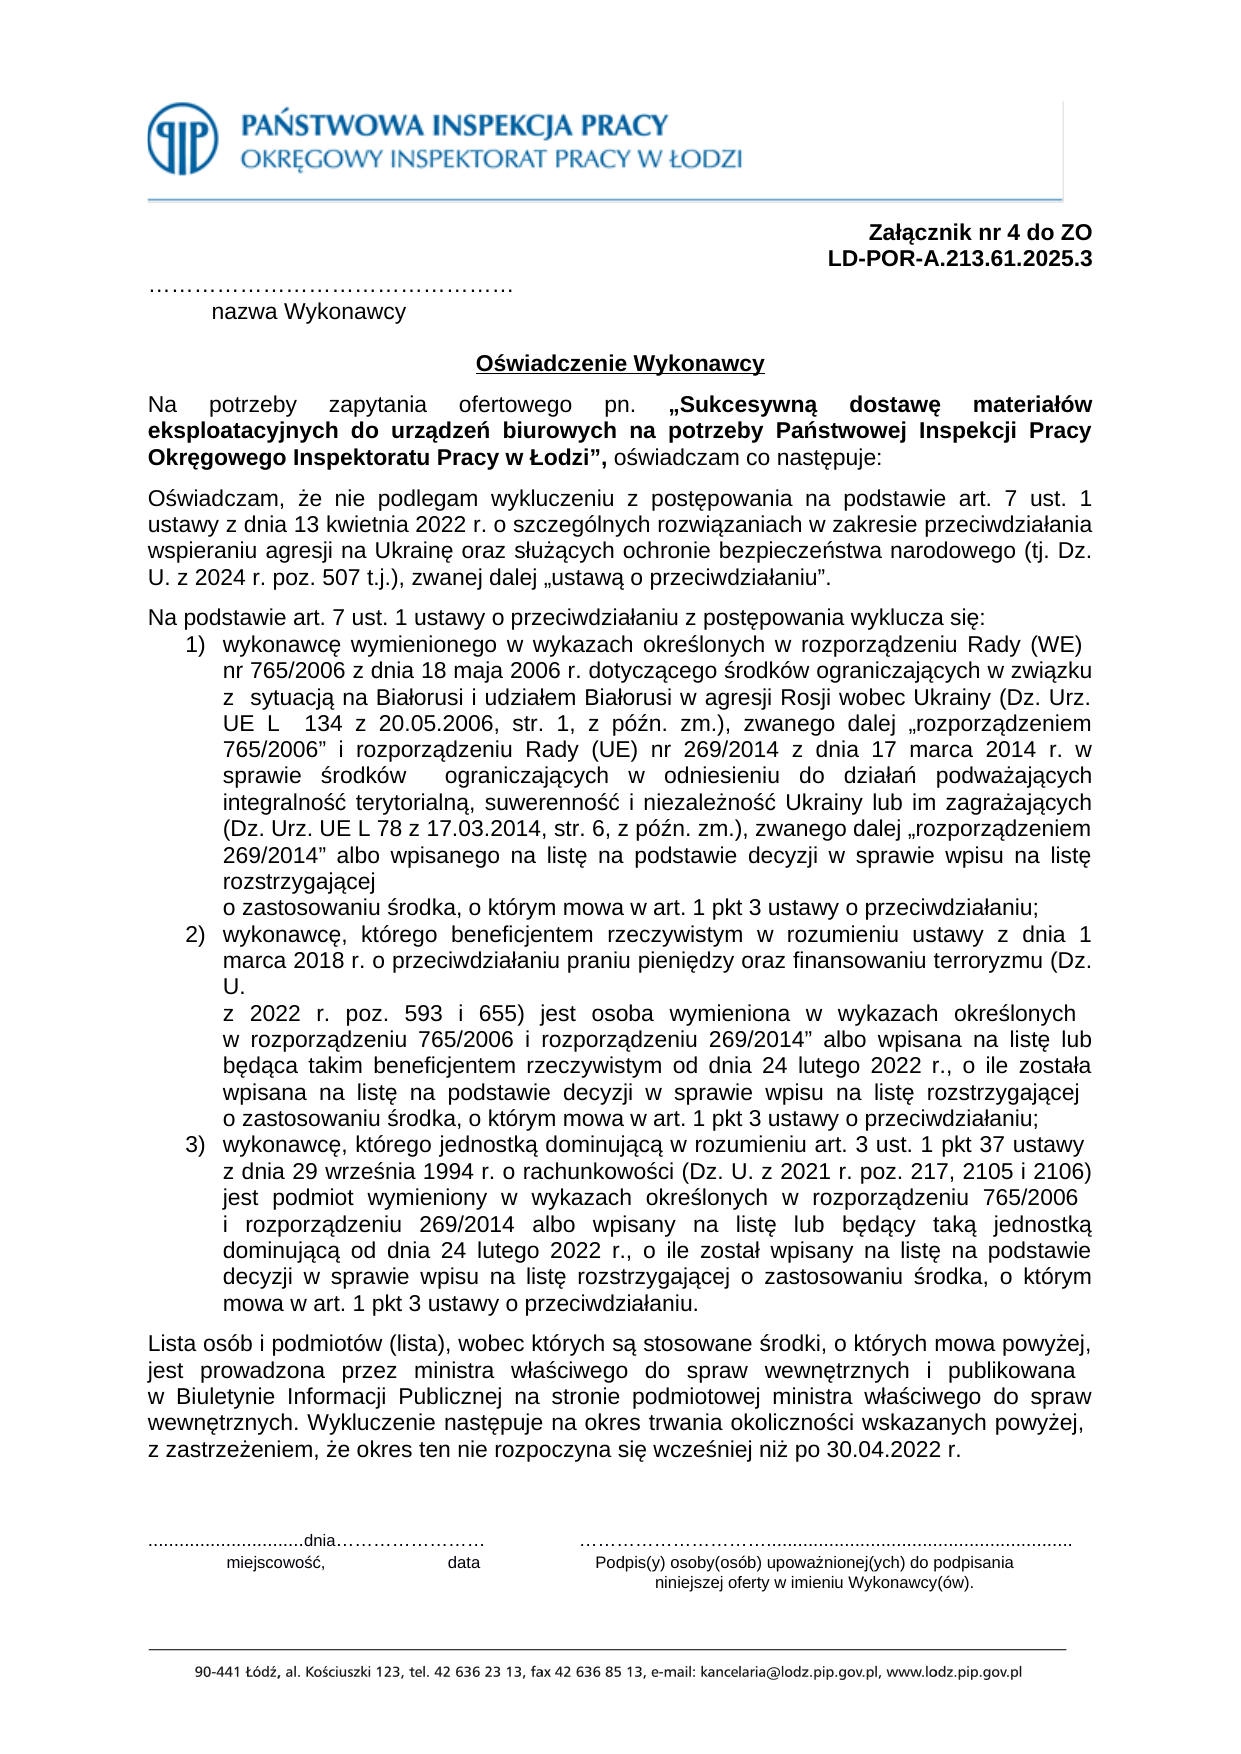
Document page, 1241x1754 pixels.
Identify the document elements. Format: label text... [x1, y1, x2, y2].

text Na potrzeby zapytania ofertowego pn. „Sukcesywną dostawę materiałów eksploatacyjnych do urządzeń biurowych na potrzeby Państwowej Inspekcji Pracy Okręgowego Inspektoratu Pracy w Łodzi”, oświadczam co następuje: [148, 391, 1093, 470]
text Na podstawie art. 7 ust. 1 ustawy o przeciwdziałaniu z postępowania wyklucza się: [148, 604, 1093, 631]
list wykonawcę wymienionego w wykazach określonych w rozporządzeniu Rady (WE) nr 765/2006 z dnia 18 maja 2006 r. dotyczącego środków ograniczających w związku z sytuacją na Białorusi i udziałem Białorusi w agresji Rosji wobec Ukrainy (Dz. Urz. UE L 134 z 20.05.2006, str. 1, z późn. zm.), zwanego dalej „rozporządzeniem 765/2006” i rozporządzeniu Rady (UE) nr 269/2014 z dnia 17 marca 2014 r. w sprawie środków ograniczających w odniesieniu do działań podważających integralność terytorialną, suwerenność i niezależność Ukrainy lub im zagrażających (Dz. Urz. UE L 78 z 17.03.2014, str. 6, z późn. zm.), zwanego dalej „rozporządzeniem 269/2014” albo wpisanego na listę na podstawie decyzji w sprawie wpisu na listę rozstrzygającej o zastosowaniu środka, o którym mowa w art. 1 pkt 3 ustawy o przeciwdziałaniu; [185, 631, 1093, 921]
text nazwa Wykonawcy [148, 298, 1093, 324]
text ………………………………………… [148, 271, 1093, 298]
text miejscowość, data Podpis(y) osoby(osób) upoważnionej(ych) do podpisania [148, 1552, 1093, 1572]
text Lista osób i podmiotów (lista), wobec których są stosowane środki, o których mowa powyżej, jest prowadzona przez ministra właściwego do spraw wewnętrznych i publikowana w Biuletynie Informacji Publicznej na stronie podmiotowej ministra właściwego do spraw wewnętrznych. Wykluczenie następuje na okres trwania okoliczności wskazanych powyżej, z zastrzeżeniem, że okres ten nie rozpoczyna się wcześniej niż po 30.04.2022 r. [148, 1330, 1093, 1462]
picture [147, 101, 1065, 204]
text ..............................dnia…………………… …………………………........................................................... [148, 1529, 1093, 1551]
list wykonawcę, którego beneficjentem rzeczywistym w rozumieniu ustawy z dnia 1 marca 2018 r. o przeciwdziałaniu praniu pieniędzy oraz finansowaniu terroryzmu (Dz. U. z 2022 r. poz. 593 i 655) jest osoba wymieniona w wykazach określonych w rozporządzeniu 765/2006 i rozporządzeniu 269/2014” albo wpisana na listę lub będąca takim beneficjentem rzeczywistym od dnia 24 lutego 2022 r., o ile została wpisana na listę na podstawie decyzji w sprawie wpisu na listę rozstrzygającej o zastosowaniu środka, o którym mowa w art. 1 pkt 3 ustawy o przeciwdziałaniu; [185, 921, 1093, 1131]
text niniejszej oferty w imieniu Wykonawcy(ów). [148, 1573, 1093, 1592]
text Oświadczam, że nie podlegam wykluczeniu z postępowania na podstawie art. 7 ust. 1 ustawy z dnia 13 kwietnia 2022 r. o szczególnych rozwiązaniach w zakresie przeciwdziałania wspieraniu agresji na Ukrainę oraz służących ochronie bezpieczeństwa narodowego (tj. Dz. U. z 2024 r. poz. 507 t.j.), zwanej dalej „ustawą o przeciwdziałaniu”. [148, 484, 1093, 590]
text Oświadczenie Wykonawcy [148, 350, 1093, 377]
picture [147, 1647, 1067, 1681]
list wykonawcę, którego jednostką dominującą w rozumieniu art. 3 ust. 1 pkt 37 ustawy z dnia 29 września 1994 r. o rachunkowości (Dz. U. z 2021 r. poz. 217, 2105 i 2106) jest podmiot wymieniony w wykazach określonych w rozporządzeniu 765/2006 i rozporządzeniu 269/2014 albo wpisany na listę lub będący taką jednostką dominującą od dnia 24 lutego 2022 r., o ile został wpisany na listę na podstawie decyzji w sprawie wpisu na listę rozstrzygającej o zastosowaniu środka, o którym mowa w art. 1 pkt 3 ustawy o przeciwdziałaniu. [185, 1131, 1093, 1316]
text Załącznik nr 4 do ZO [590, 219, 1093, 245]
text LD-POR-A.213.61.2025.3 [590, 245, 1093, 271]
